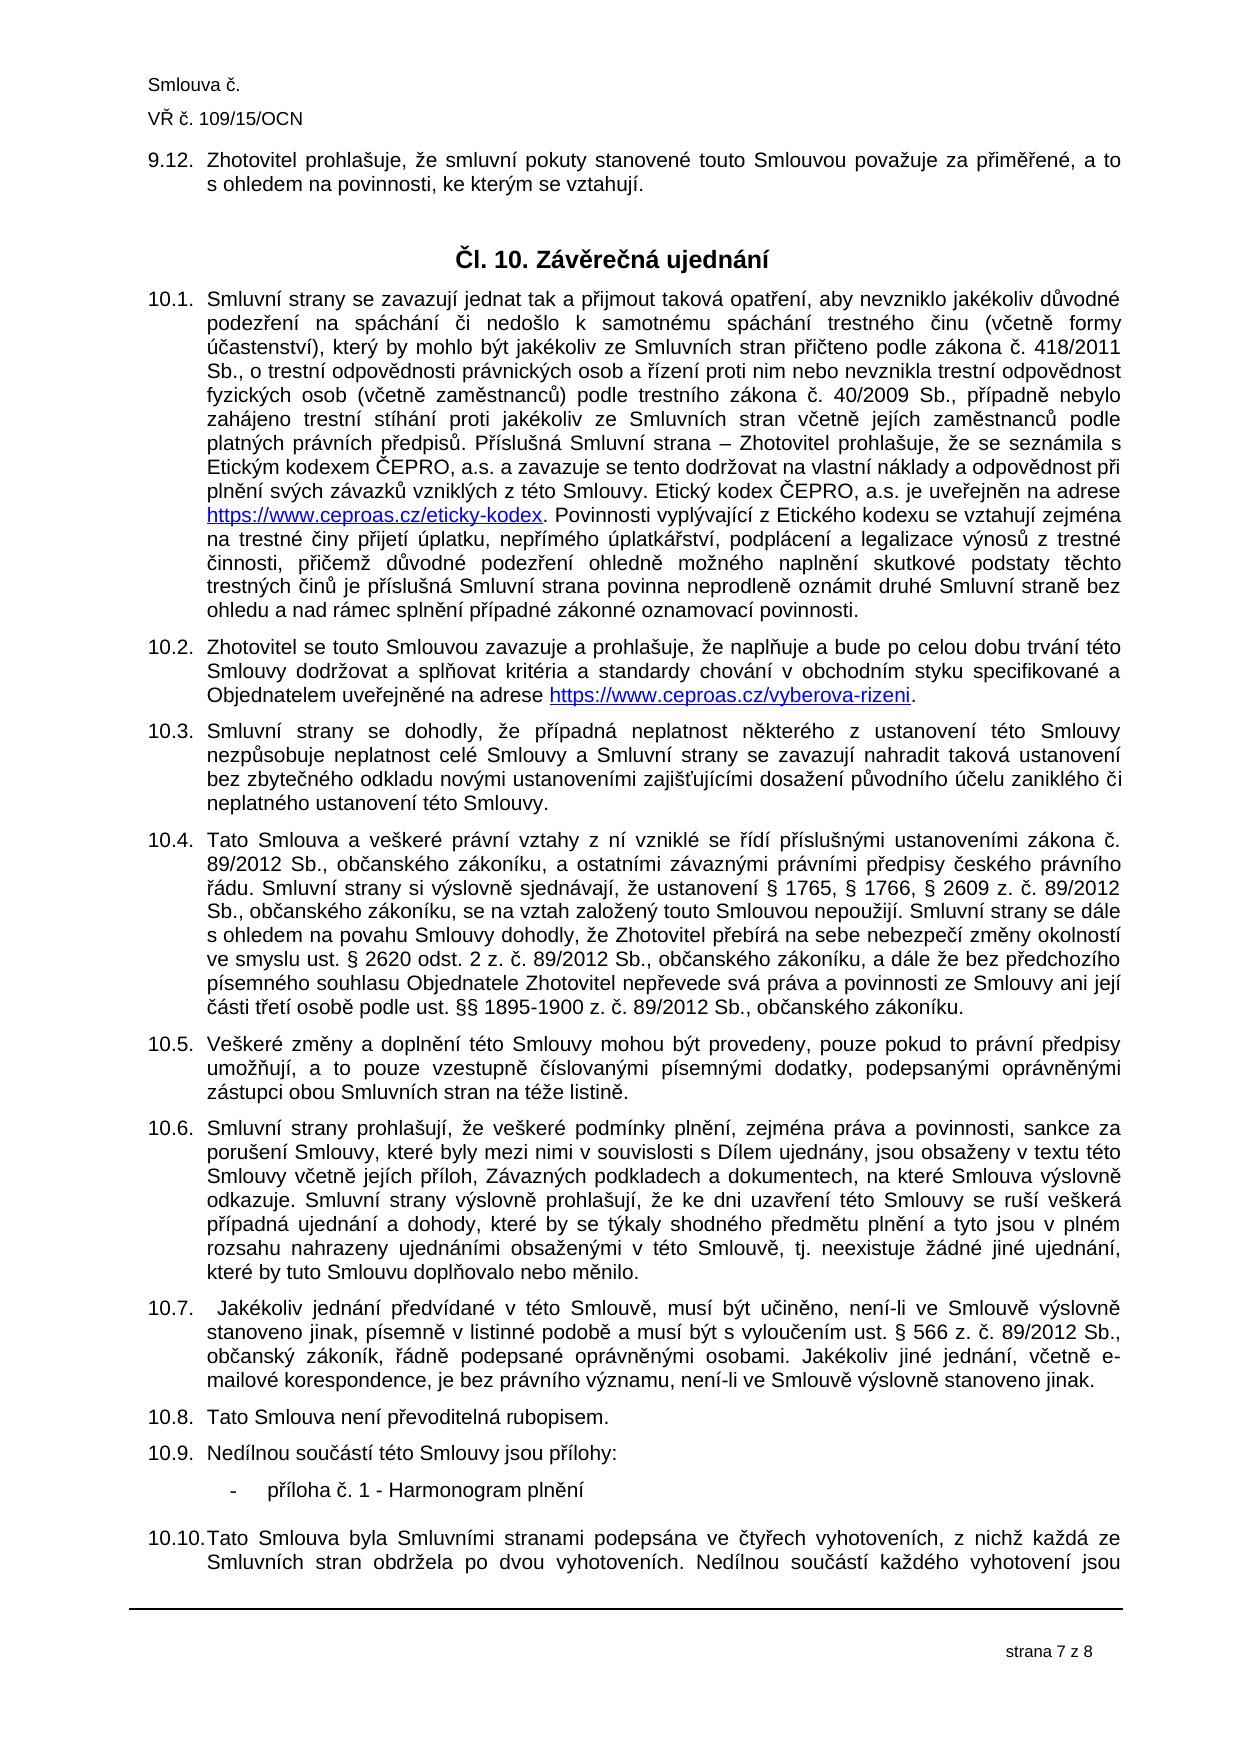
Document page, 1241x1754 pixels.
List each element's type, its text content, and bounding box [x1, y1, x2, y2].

text Závěrečná ujednání [102, 246, 1122, 274]
list Nedílnou součástí této Smlouvy jsou přílohy: [148, 1441, 1122, 1465]
list Jakékoliv jednání předvídané v této Smlouvě, musí být učiněno, není-li ve Smlouvě výslovně stanoveno jinak, písemně v listinné podobě a musí být s vyloučením ust. § 566 z. č. 89/2012 Sb., občanský zákoník, řádně podepsané oprávněnými osobami. Jakékoliv jiné jednání, včetně e-mailové korespondence, je bez právního významu, není-li ve Smlouvě výslovně stanoveno jinak. [148, 1296, 1122, 1392]
list Zhotovitel se touto Smlouvou zavazuje a prohlašuje, že naplňuje a bude po celou dobu trvání této Smlouvy dodržovat a splňovat kritéria a standardy chování v obchodním styku specifikované a Objednatelem uveřejněné na adrese https://www.ceproas.cz/vyberova-rizeni. [148, 635, 1122, 707]
list Zhotovitel prohlašuje, že smluvní pokuty stanovené touto Smlouvou považuje za přiměřené, a to s ohledem na povinnosti, ke kterým se vztahují. [148, 148, 1122, 196]
list Tato Smlouva není převoditelná rubopisem. [148, 1404, 1122, 1428]
list příloha č. 1 - Harmonogram plnění [229, 1477, 1122, 1502]
list Smluvní strany se dohodly, že případná neplatnost některého z ustanovení této Smlouvy nezpůsobuje neplatnost celé Smlouvy a Smluvní strany se zavazují nahradit taková ustanovení bez zbytečného odkladu novými ustanoveními zajišťujícími dosažení původního účelu zaniklého či neplatného ustanovení této Smlouvy. [148, 719, 1122, 815]
list Smluvní strany prohlašují, že veškeré podmínky plnění, zejména práva a povinnosti, sankce za porušení Smlouvy, které byly mezi nimi v souvislosti s Dílem ujednány, jsou obsaženy v textu této Smlouvy včetně jejích příloh, Závazných podkladech a dokumentech, na které Smlouva výslovně odkazuje. Smluvní strany výslovně prohlašují, že ke dni uzavření této Smlouvy se ruší veškerá případná ujednání a dohody, které by se týkaly shodného předmětu plnění a tyto jsou v plném rozsahu nahrazeny ujednáními obsaženými v této Smlouvě, tj. neexistuje žádné jiné ujednání, které by tuto Smlouvu doplňovalo nebo měnilo. [148, 1116, 1122, 1284]
list Smluvní strany se zavazují jednat tak a přijmout taková opatření, aby nevzniklo jakékoliv důvodné podezření na spáchání či nedošlo k samotnému spáchání trestného činu (včetně formy účastenství), který by mohlo být jakékoliv ze Smluvních stran přičteno podle zákona č. 418/2011 Sb., o trestní odpovědnosti právnických osob a řízení proti nim nebo nevznikla trestní odpovědnost fyzických osob (včetně zaměstnanců) podle trestního zákona č. 40/2009 Sb., případně nebylo zahájeno trestní stíhání proti jakékoliv ze Smluvních stran včetně jejích zaměstnanců podle platných právních předpisů. Příslušná Smluvní strana – Zhotovitel prohlašuje, že se seznámila s Etickým kodexem ČEPRO, a.s. a zavazuje se tento dodržovat na vlastní náklady a odpovědnost při plnění svých závazků vzniklých z této Smlouvy. Etický kodex ČEPRO, a.s. je uveřejněn na adrese https://www.ceproas.cz/eticky-kodex. Povinnosti vyplývající z Etického kodexu se vztahují zejména na trestné činy přijetí úplatku, nepřímého úplatkářství, podplácení a legalizace výnosů z trestné činnosti, přičemž důvodné podezření ohledně možného naplnění skutkové podstaty těchto trestných činů je příslušná Smluvní strana povinna neprodleně oznámit druhé Smluvní straně bez ohledu a nad rámec splnění případné zákonné oznamovací povinnosti. [148, 287, 1122, 622]
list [148, 1526, 1122, 1574]
list Veškeré změny a doplnění této Smlouvy mohou být provedeny, pouze pokud to právní předpisy umožňují, a to pouze vzestupně číslovanými písemnými dodatky, podepsanými oprávněnými zástupci obou Smluvních stran na téže listině. [148, 1032, 1122, 1103]
list Tato Smlouva a veškeré právní vztahy z ní vzniklé se řídí příslušnými ustanoveními zákona č. 89/2012 Sb., občanského zákoníku, a ostatními závaznými právními předpisy českého právního řádu. Smluvní strany si výslovně sjednávají, že ustanovení § 1765, § 1766, § 2609 z. č. 89/2012 Sb., občanského zákoníku, se na vztah založený touto Smlouvou nepoužijí. Smluvní strany se dále s ohledem na povahu Smlouvy dohodly, že Zhotovitel přebírá na sebe nebezpečí změny okolností ve smyslu ust. § 2620 odst. 2 z. č. 89/2012 Sb., občanského zákoníku, a dále že bez předchozího písemného souhlasu Objednatele Zhotovitel nepřevede svá práva a povinnosti ze Smlouvy ani její části třetí osobě podle ust. §§ 1895-1900 z. č. 89/2012 Sb., občanského zákoníku. [148, 827, 1122, 1019]
